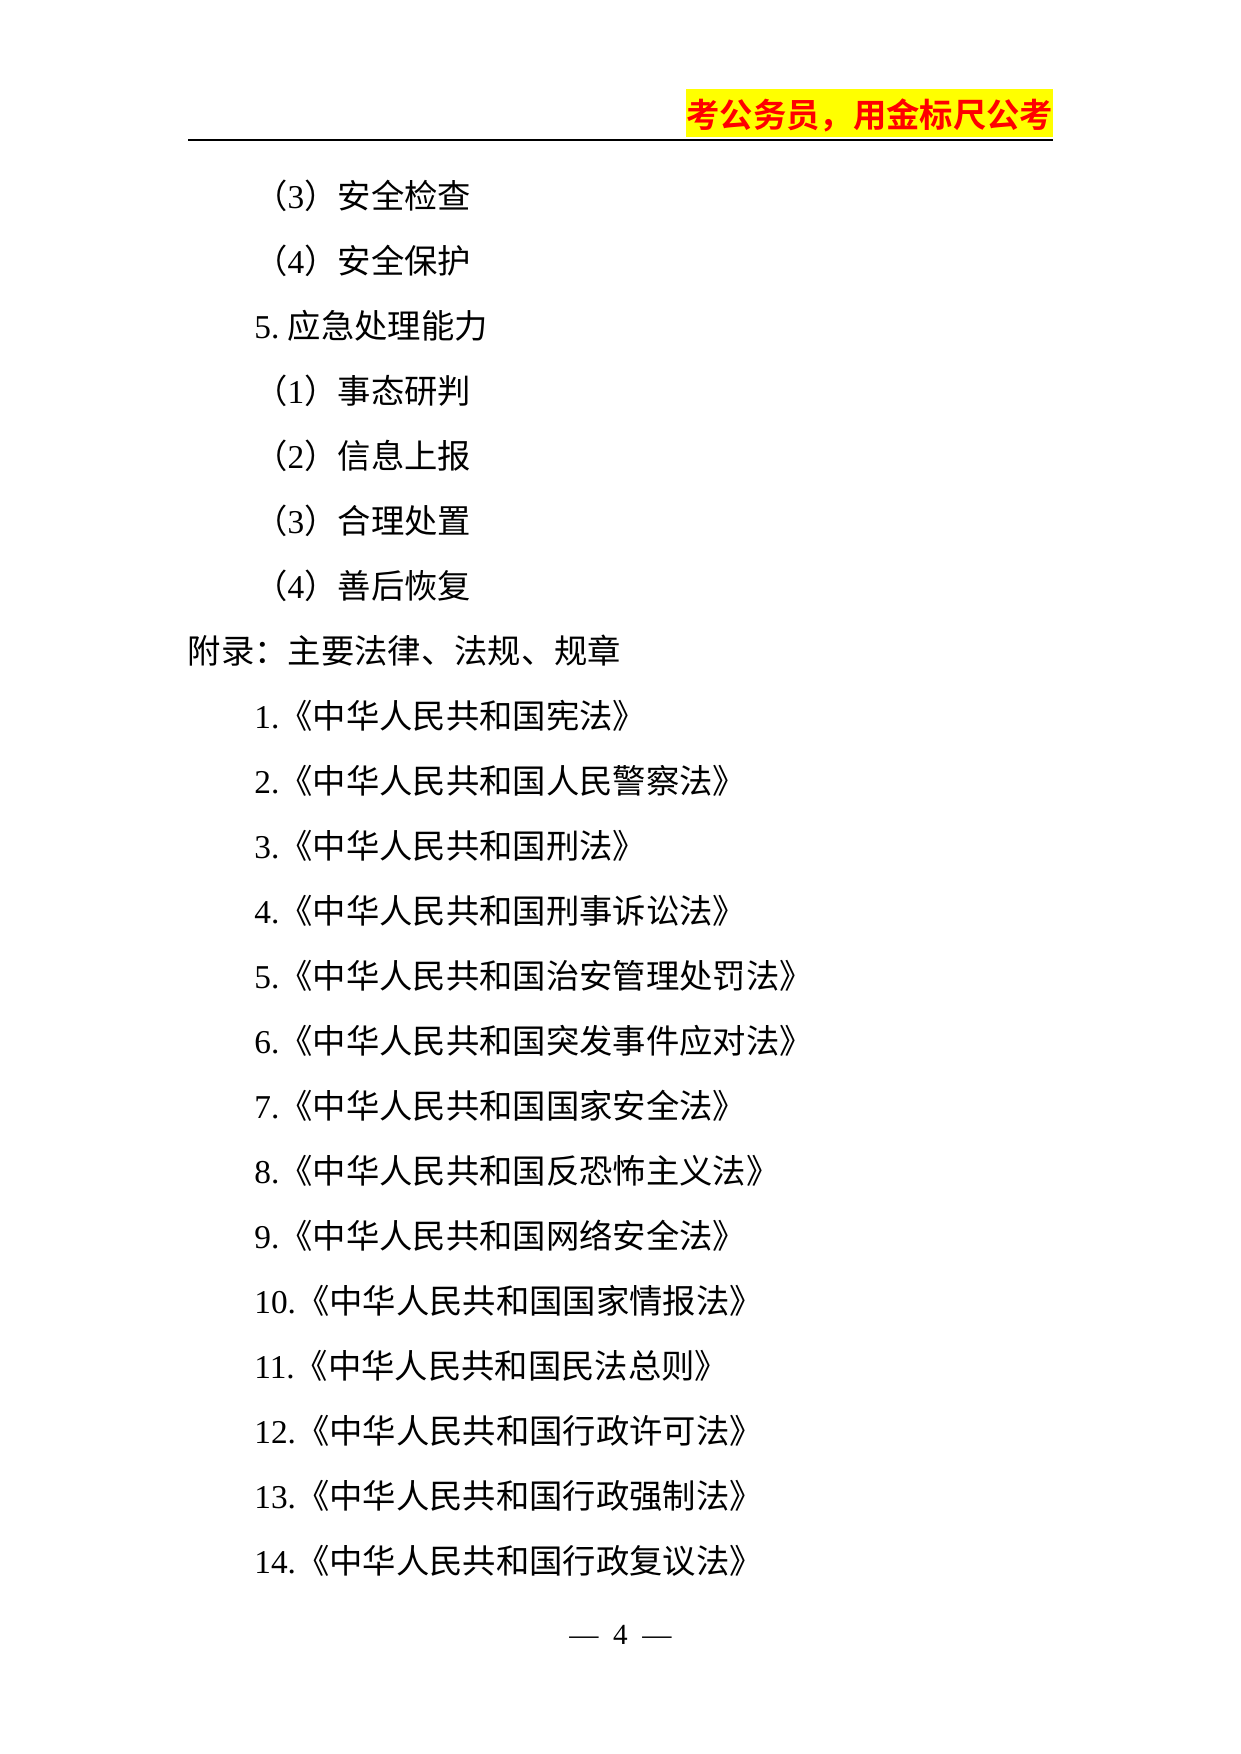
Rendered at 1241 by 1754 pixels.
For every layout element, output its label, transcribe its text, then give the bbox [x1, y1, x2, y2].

text 2.《中华人民共和国人民警察法》 [187, 747, 1053, 812]
text 7.《中华人民共和国国家安全法》 [187, 1072, 1053, 1137]
text 6.《中华人民共和国突发事件应对法》 [187, 1007, 1053, 1072]
text 10.《中华人民共和国国家情报法》 [187, 1267, 1053, 1332]
text 4.《中华人民共和国刑事诉讼法》 [187, 877, 1053, 942]
text 8.《中华人民共和国反恐怖主义法》 [187, 1137, 1053, 1202]
text （1）事态研判 [187, 357, 1053, 422]
text （4）安全保护 [187, 227, 1053, 292]
text （2）信息上报 [187, 422, 1053, 487]
text 14.《中华人民共和国行政复议法》 [187, 1527, 1053, 1592]
text （3）安全检查 [187, 162, 1053, 227]
text 1.《中华人民共和国宪法》 [187, 682, 1053, 747]
text 13.《中华人民共和国行政强制法》 [187, 1462, 1053, 1527]
text 3.《中华人民共和国刑法》 [187, 812, 1053, 877]
text 11.《中华人民共和国民法总则》 [187, 1332, 1053, 1397]
text （3）合理处置 [187, 487, 1053, 552]
text 5. 应急处理能力 [187, 292, 1053, 357]
text （4）善后恢复 [187, 552, 1053, 617]
text 附录：主要法律、法规、规章 [187, 617, 1053, 682]
text 5.《中华人民共和国治安管理处罚法》 [187, 942, 1053, 1007]
text 12.《中华人民共和国行政许可法》 [187, 1397, 1053, 1462]
text 9.《中华人民共和国网络安全法》 [187, 1202, 1053, 1267]
